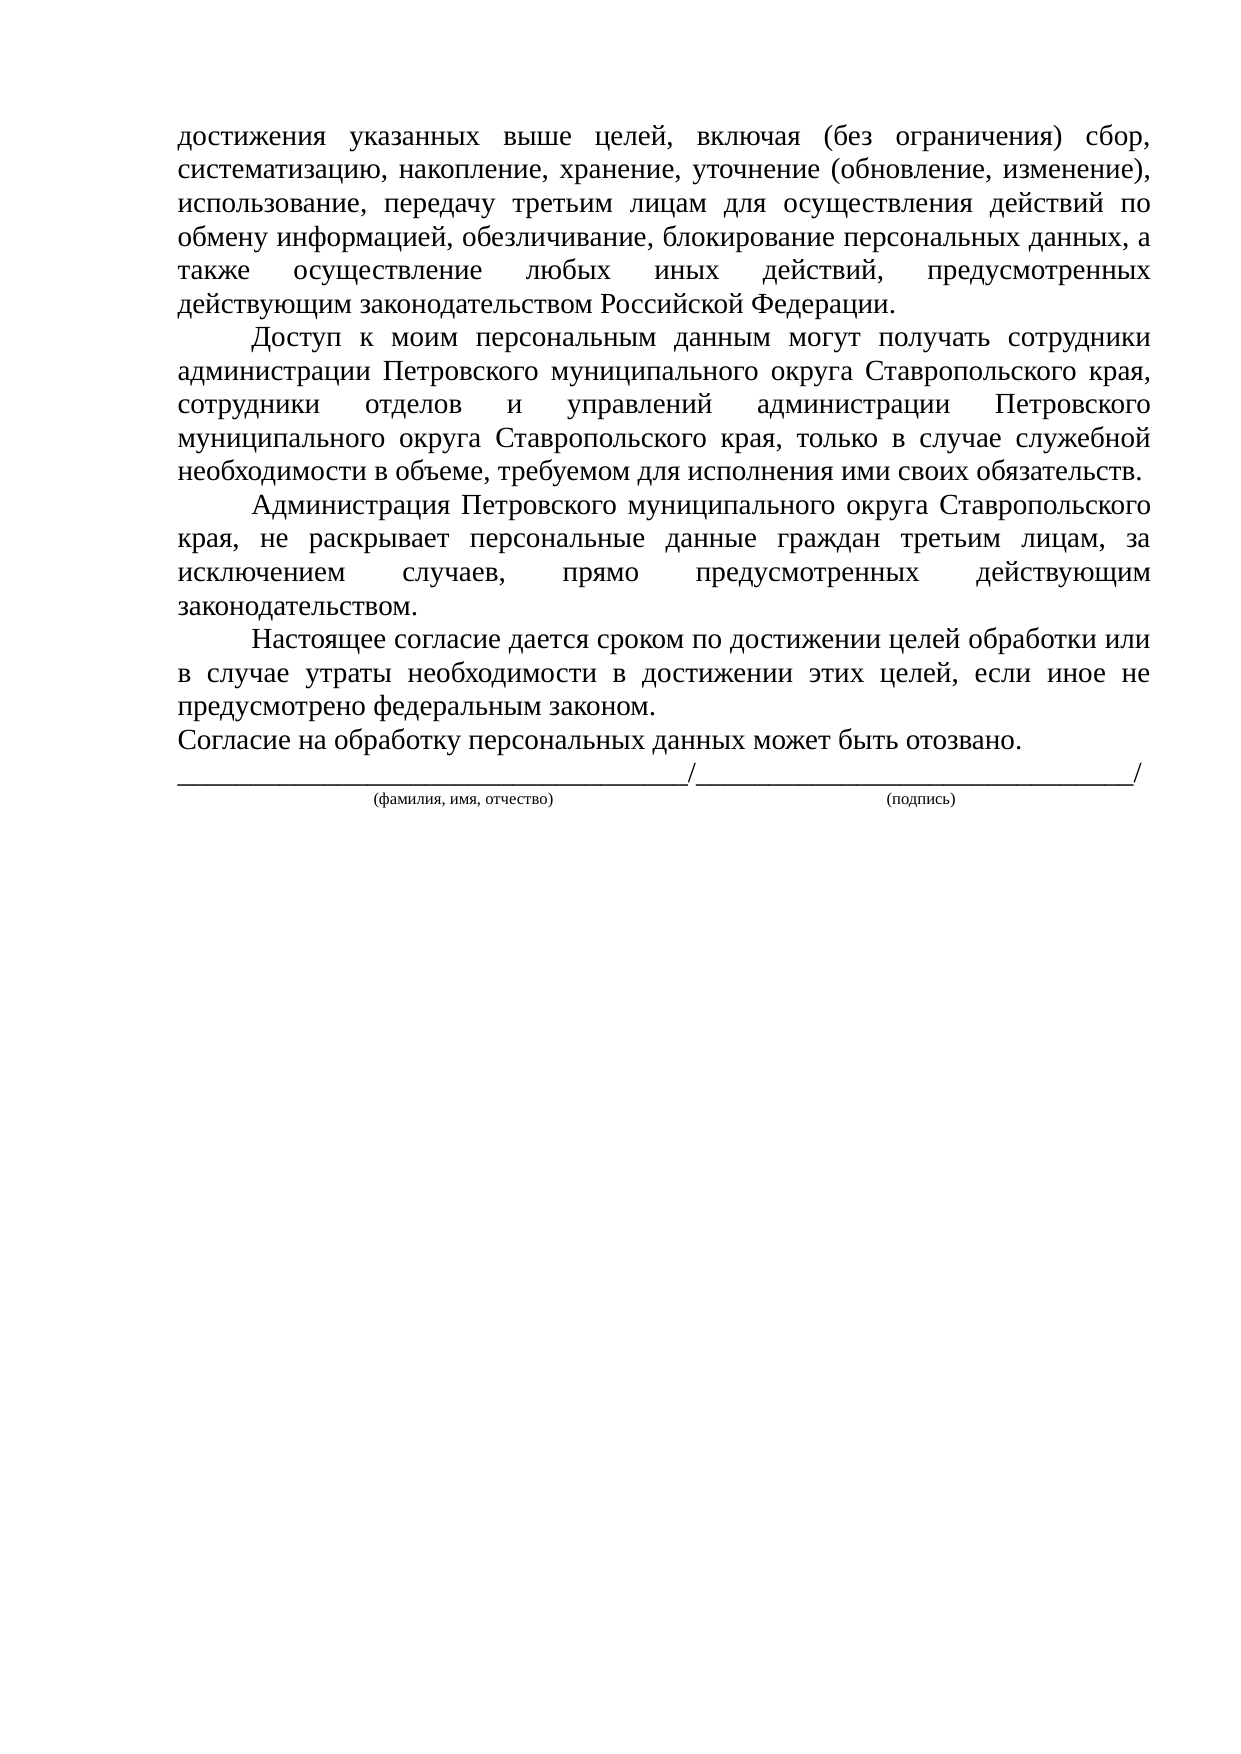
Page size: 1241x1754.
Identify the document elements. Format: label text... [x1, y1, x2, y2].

text ___________________________________/______________________________/ [177, 755, 1152, 789]
text Администрация Петровского муниципального округа Ставропольского края, не раскрывает персональные данные граждан третьим лицам, за исключением случаев, прямо предусмотренных действующим законодательством. [177, 487, 1152, 621]
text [177, 118, 1152, 319]
text (фамилия, имя, отчество) (подпись) [177, 789, 1152, 808]
text Доступ к моим персональным данным могут получать сотрудники администрации Петровского муниципального округа Ставропольского края, сотрудники отделов и управлений администрации Петровского муниципального округа Ставропольского края, только в случае служебной необходимости в объеме, требуемом для исполнения ими своих обязательств. [177, 319, 1152, 487]
text Согласие на обработку персональных данных может быть отозвано. [177, 722, 1152, 755]
text Настоящее согласие дается сроком по достижении целей обработки или в случае утраты необходимости в достижении этих целей, если иное не предусмотрено федеральным законом. [177, 621, 1152, 722]
